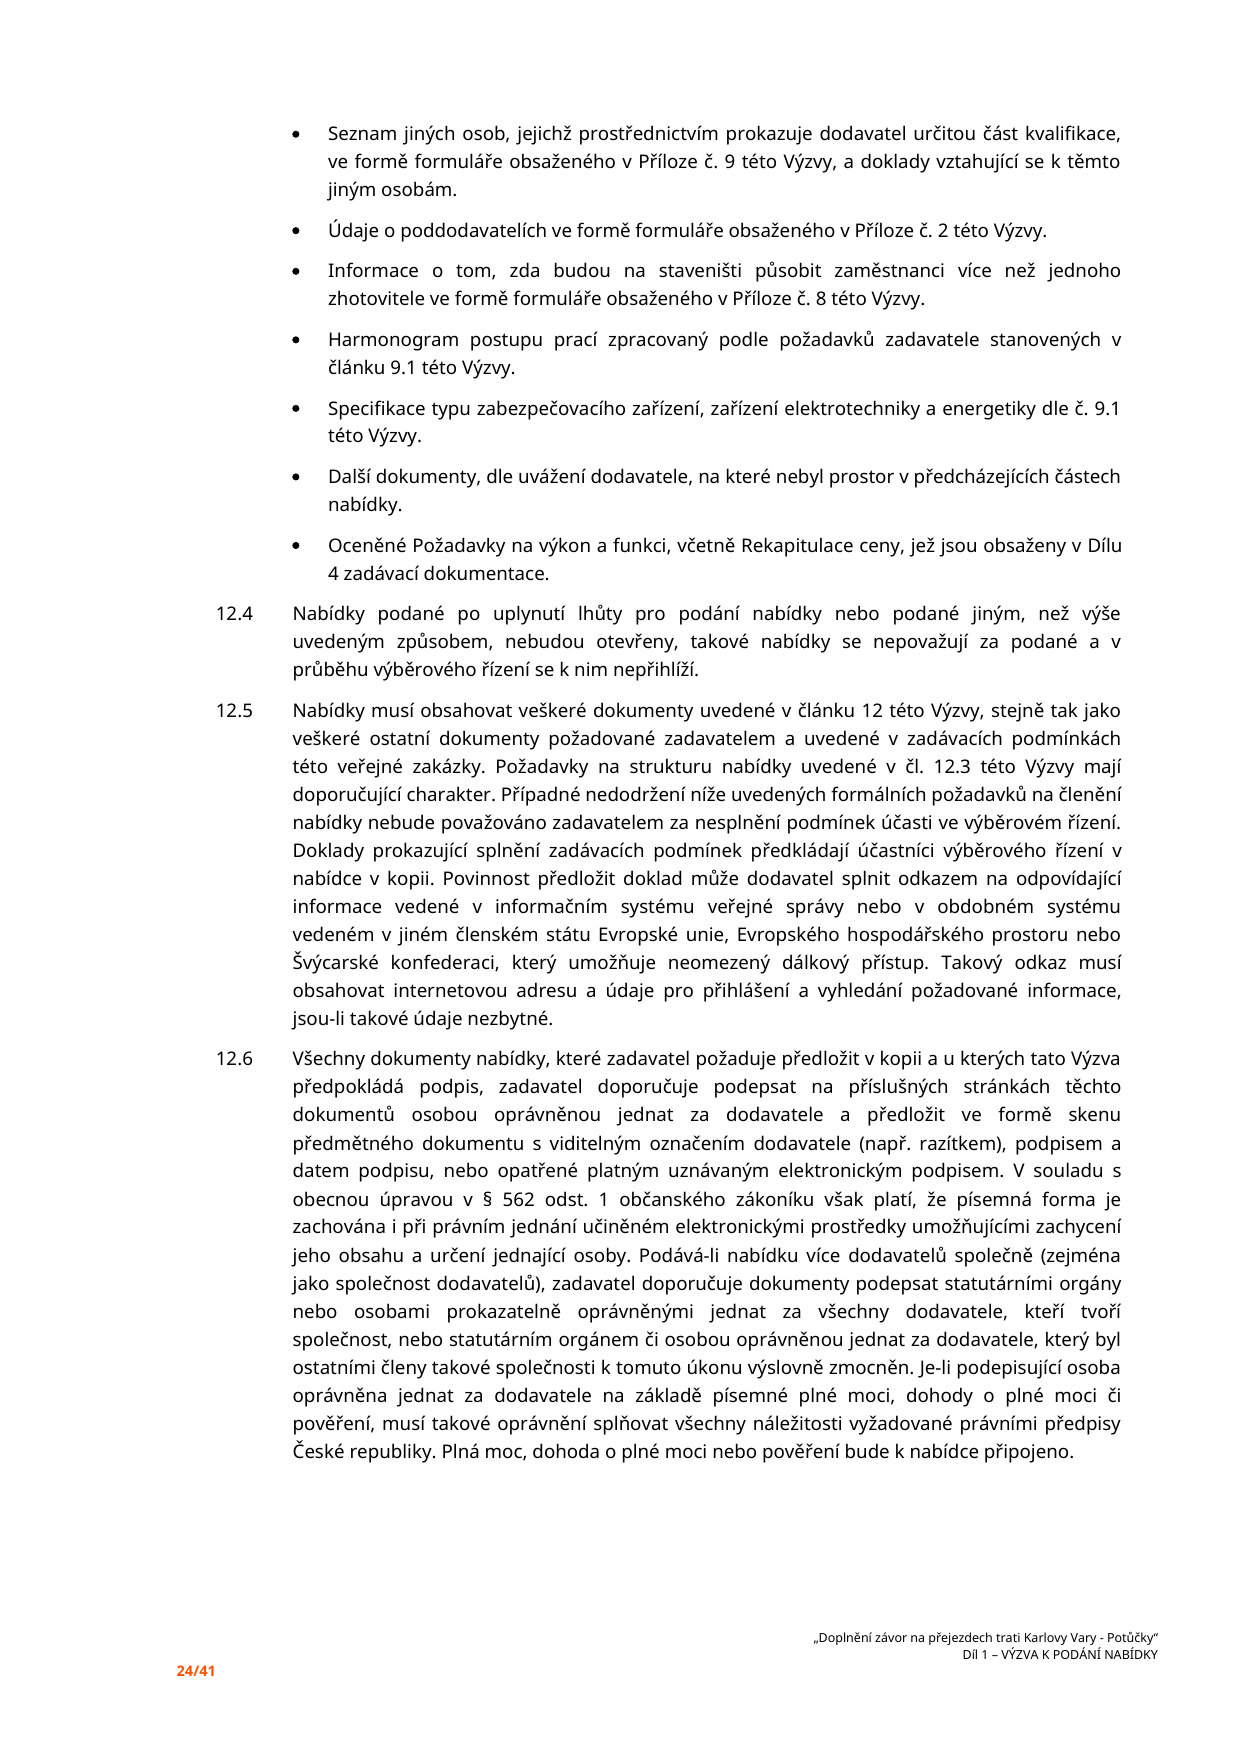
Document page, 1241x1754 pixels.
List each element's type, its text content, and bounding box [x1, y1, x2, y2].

text Seznam jiných osob, jejichž prostřednictvím prokazuje dodavatel určitou část kvalifikace, ve formě formuláře obsaženého v Příloze č. 9 této Výzvy, a doklady vztahující se k těmto jiným osobám. [292, 121, 1122, 202]
text Nabídky podané po uplynutí lhůty pro podání nabídky nebo podané jiným, než výše uvedeným způsobem, nebudou otevřeny, takové nabídky se nepovažují za podané a v průběhu výběrového řízení se k nim nepřihlíží. [216, 600, 1122, 682]
text Nabídky musí obsahovat veškeré dokumenty uvedené v článku 12 této Výzvy, stejně tak jako veškeré ostatní dokumenty požadované zadavatelem a uvedené v zadávacích podmínkách této veřejné zakázky. Požadavky na strukturu nabídky uvedené v čl. 12.3 této Výzvy mají doporučující charakter. Případné nedodržení níže uvedených formálních požadavků na členění nabídky nebude považováno zadavatelem za nesplnění podmínek účasti ve výběrovém řízení. Doklady prokazující splnění zadávacích podmínek předkládají účastníci výběrového řízení v nabídce v kopii. Povinnost předložit doklad může dodavatel splnit odkazem na odpovídající informace vedené v informačním systému veřejné správy nebo v obdobném systému vedeném v jiném členském státu Evropské unie, Evropského hospodářského prostoru nebo Švýcarské konfederaci, který umožňuje neomezený dálkový přístup. Takový odkaz musí obsahovat internetovou adresu a údaje pro přihlášení a vyhledání požadované informace, jsou-li takové údaje nezbytné. [216, 697, 1122, 1031]
text Údaje o poddodavatelích ve formě formuláře obsaženého v Příloze č. 2 této Výzvy. [292, 217, 1122, 243]
text Další dokumenty, dle uvážení dodavatele, na které nebyl prostor v předcházejících částech nabídky. [292, 463, 1122, 517]
text Specifikace typu zabezpečovacího zařízení, zařízení elektrotechniky a energetiky dle č. 9.1 této Výzvy. [292, 395, 1122, 448]
text Všechny dokumenty nabídky, které zadavatel požaduje předložit v kopii a u kterých tato Výzva předpokládá podpis, zadavatel doporučuje podepsat na příslušných stránkách těchto dokumentů osobou oprávněnou jednat za dodavatele a předložit ve formě skenu předmětného dokumentu s viditelným označením dodavatele (např. razítkem), podpisem a datem podpisu, nebo opatřené platným uznávaným elektronickým podpisem. V souladu s obecnou úpravou v § 562 odst. 1 občanského zákoníku však platí, že písemná forma je zachována i při právním jednání učiněném elektronickými prostředky umožňujícími zachycení jeho obsahu a určení jednající osoby. Podává-li nabídku více dodavatelů společně (zejména jako společnost dodavatelů), zadavatel doporučuje dokumenty podepsat statutárními orgány nebo osobami prokazatelně oprávněnými jednat za všechny dodavatele, kteří tvoří společnost, nebo statutárním orgánem či osobou oprávněnou jednat za dodavatele, který byl ostatními členy takové společnosti k tomuto úkonu výslovně zmocněn. Je-li podepisující osoba oprávněna jednat za dodavatele na základě písemné plné moci, dohody o plné moci či pověření, musí takové oprávnění splňovat všechny náležitosti vyžadované právními předpisy České republiky. Plná moc, dohoda o plné moci nebo pověření bude k nabídce připojeno. [216, 1046, 1122, 1463]
text Harmonogram postupu prací zpracovaný podle požadavků zadavatele stanovených v článku 9.1 této Výzvy. [292, 326, 1122, 380]
text Informace o tom, zda budou na staveništi působit zaměstnanci více než jednoho zhotovitele ve formě formuláře obsaženého v Příloze č. 8 této Výzvy. [292, 258, 1122, 311]
text Oceněné Požadavky na výkon a funkci, včetně Rekapitulace ceny, jež jsou obsaženy v Dílu 4 zadávací dokumentace. [292, 532, 1122, 585]
